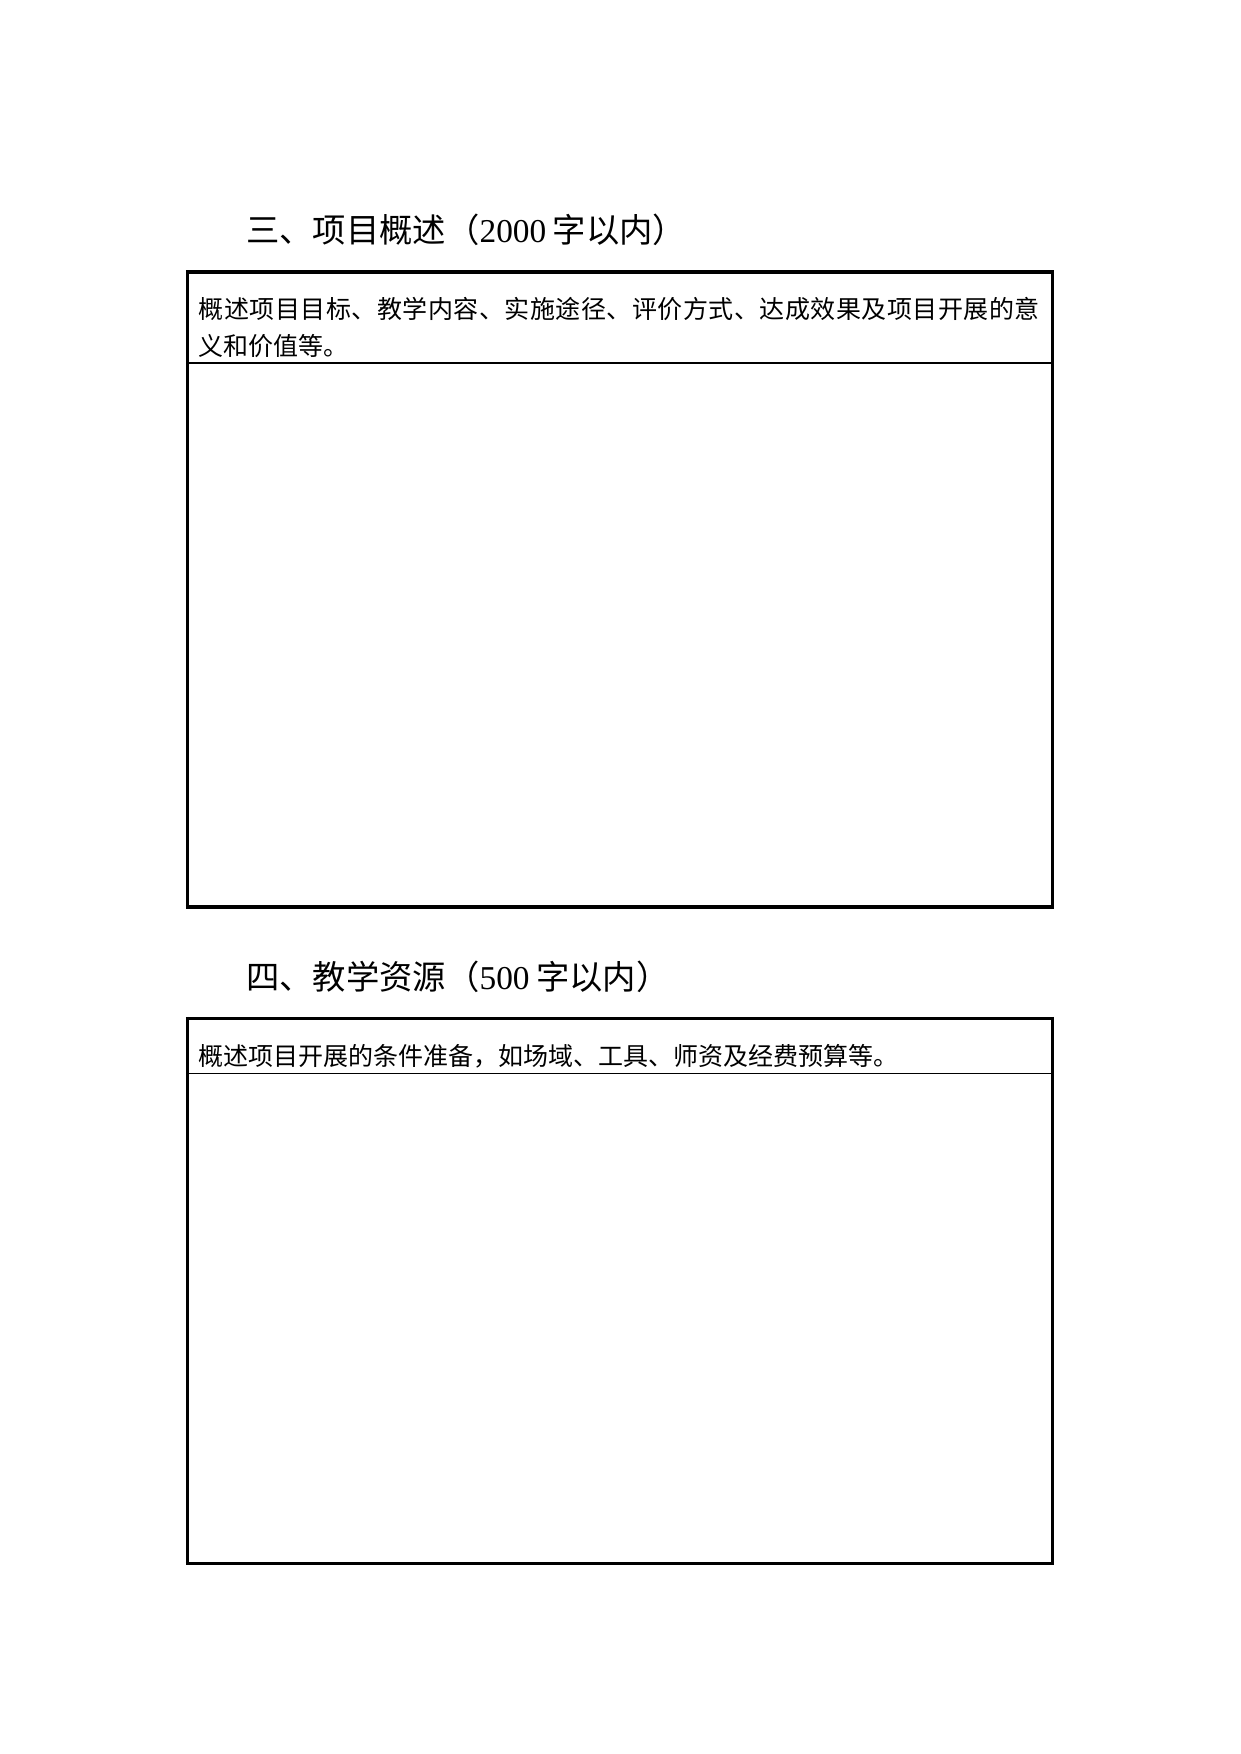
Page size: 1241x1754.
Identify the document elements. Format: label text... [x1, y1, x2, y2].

table_header 概述项目目标、教学内容、实施途径、评价方式、达成效果及项目开展的意义和价值等。 [189, 274, 1051, 362]
table_cell [189, 1074, 1051, 1562]
table_header 概述项目开展的条件准备，如场域、工具、师资及经费预算等。 [189, 1020, 1051, 1072]
table_cell [189, 364, 1051, 905]
text 三、项目概述（2000字以内） [246, 199, 1053, 254]
text 四、教学资源（500字以内） [246, 946, 1053, 1000]
